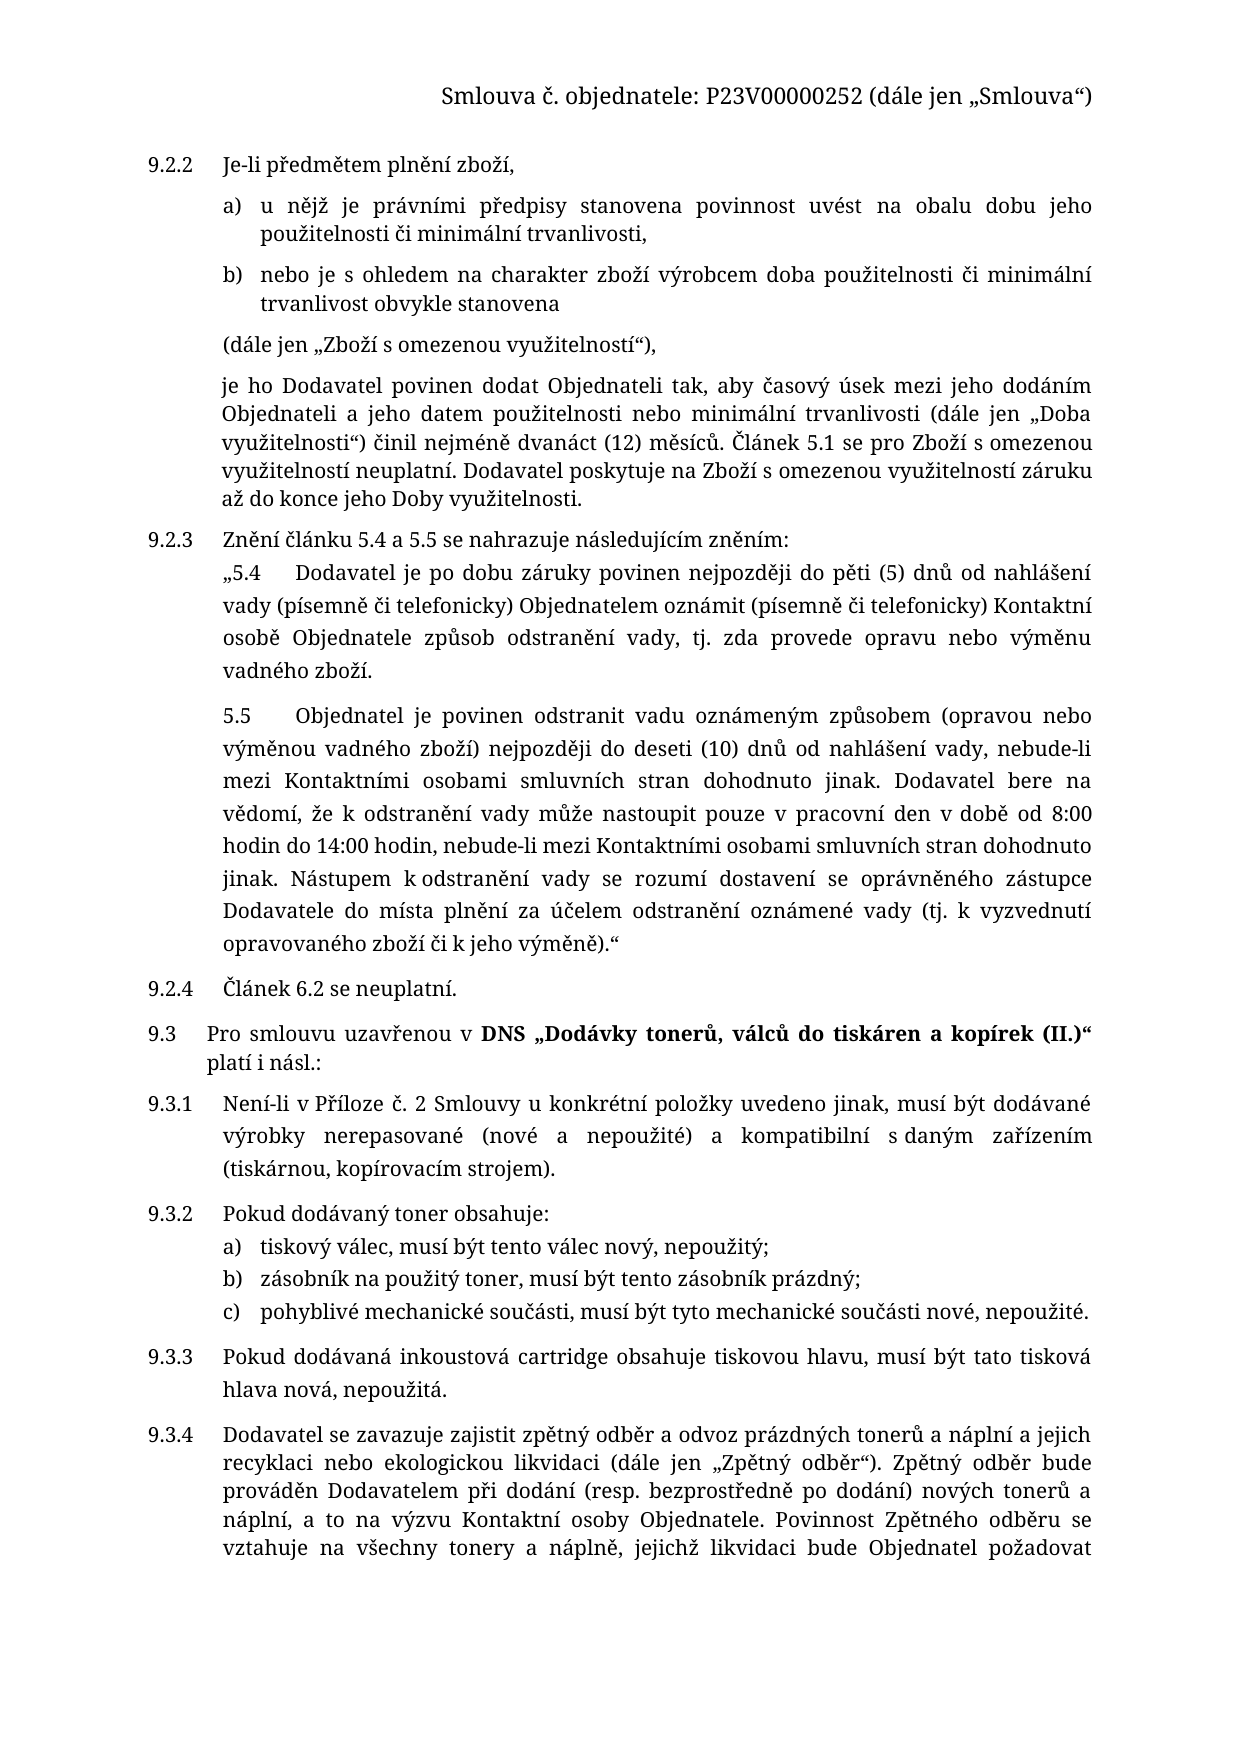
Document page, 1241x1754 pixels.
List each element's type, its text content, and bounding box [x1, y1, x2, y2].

list 5.5 Objednatel je povinen odstranit vadu oznámeným způsobem (opravou nebo výměnou vadného zboží) nejpozději do deseti (10) dnů od nahlášení vady, nebude-li mezi Kontaktními osobami smluvních stran dohodnuto jinak. Dodavatel bere na vědomí, že k odstranění vady může nastoupit pouze v pracovní den v době od 8:00 hodin do 14:00 hodin, nebude-li mezi Kontaktními osobami smluvních stran dohodnuto jinak. Nástupem k odstranění vady se rozumí dostavení se oprávněného zástupce Dodavatele do místa plnění za účelem odstranění oznámené vady (tj. k vyzvednutí opravovaného zboží či k jeho výměně).“ [223, 701, 1093, 958]
list pohyblivé mechanické součásti, musí být tyto mechanické součásti nové, nepoužité. [223, 1297, 1093, 1325]
list Pokud dodávaný toner obsahuje: [148, 1199, 1093, 1228]
list nebo je s ohledem na charakter zboží výrobcem doba použitelnosti či minimální trvanlivost obvykle stanovena [223, 261, 1093, 317]
list Pokud dodávaná inkoustová cartridge obsahuje tiskovou hlavu, musí být tato tisková hlava nová, nepoužitá. [148, 1342, 1093, 1403]
list Je-li předmětem plnění zboží, [148, 150, 1093, 179]
list „5.4 Dodavatel je po dobu záruky povinen nejpozději do pěti (5) dnů od nahlášení vady (písemně či telefonicky) Objednatelem oznámit (písemně či telefonicky) Kontaktní osobě Objednatele způsob odstranění vady, tj. zda provede opravu nebo výměnu vadného zboží. [223, 558, 1093, 684]
text (dále jen „Zboží s omezenou využitelností“), [223, 330, 1093, 358]
list tiskový válec, musí být tento válec nový, nepoužitý; [223, 1232, 1093, 1260]
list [148, 1420, 1093, 1562]
list Není-li v Příloze č. 2 Smlouvy u konkrétní položky uvedeno jinak, musí být dodávané výrobky nerepasované (nové a nepoužité) a kompatibilní s daným zařízením (tiskárnou, kopírovacím strojem). [148, 1089, 1093, 1182]
list zásobník na použitý toner, musí být tento zásobník prázdný; [223, 1264, 1093, 1293]
text je ho Dodavatel povinen dodat Objednateli tak, aby časový úsek mezi jeho dodáním Objednateli a jeho datem použitelnosti nebo minimální trvanlivosti (dále jen „Doba využitelnosti“) činil nejméně dvanáct (12) měsíců. Článek 5.1 se pro Zboží s omezenou využitelností neuplatní. Dodavatel poskytuje na Zboží s omezenou využitelností záruku až do konce jeho Doby využitelnosti. [221, 371, 1093, 513]
list Článek 6.2 se neuplatní. [148, 974, 1093, 1003]
list Znění článku 5.4 a 5.5 se nahrazuje následujícím zněním: [148, 526, 1093, 554]
list Pro smlouvu uzavřenou v DNS „Dodávky tonerů, válců do tiskáren a kopírek (II.)“ platí i násl.: [148, 1019, 1093, 1076]
list u nějž je právními předpisy stanovena povinnost uvést na obalu dobu jeho použitelnosti či minimální trvanlivosti, [223, 191, 1093, 248]
